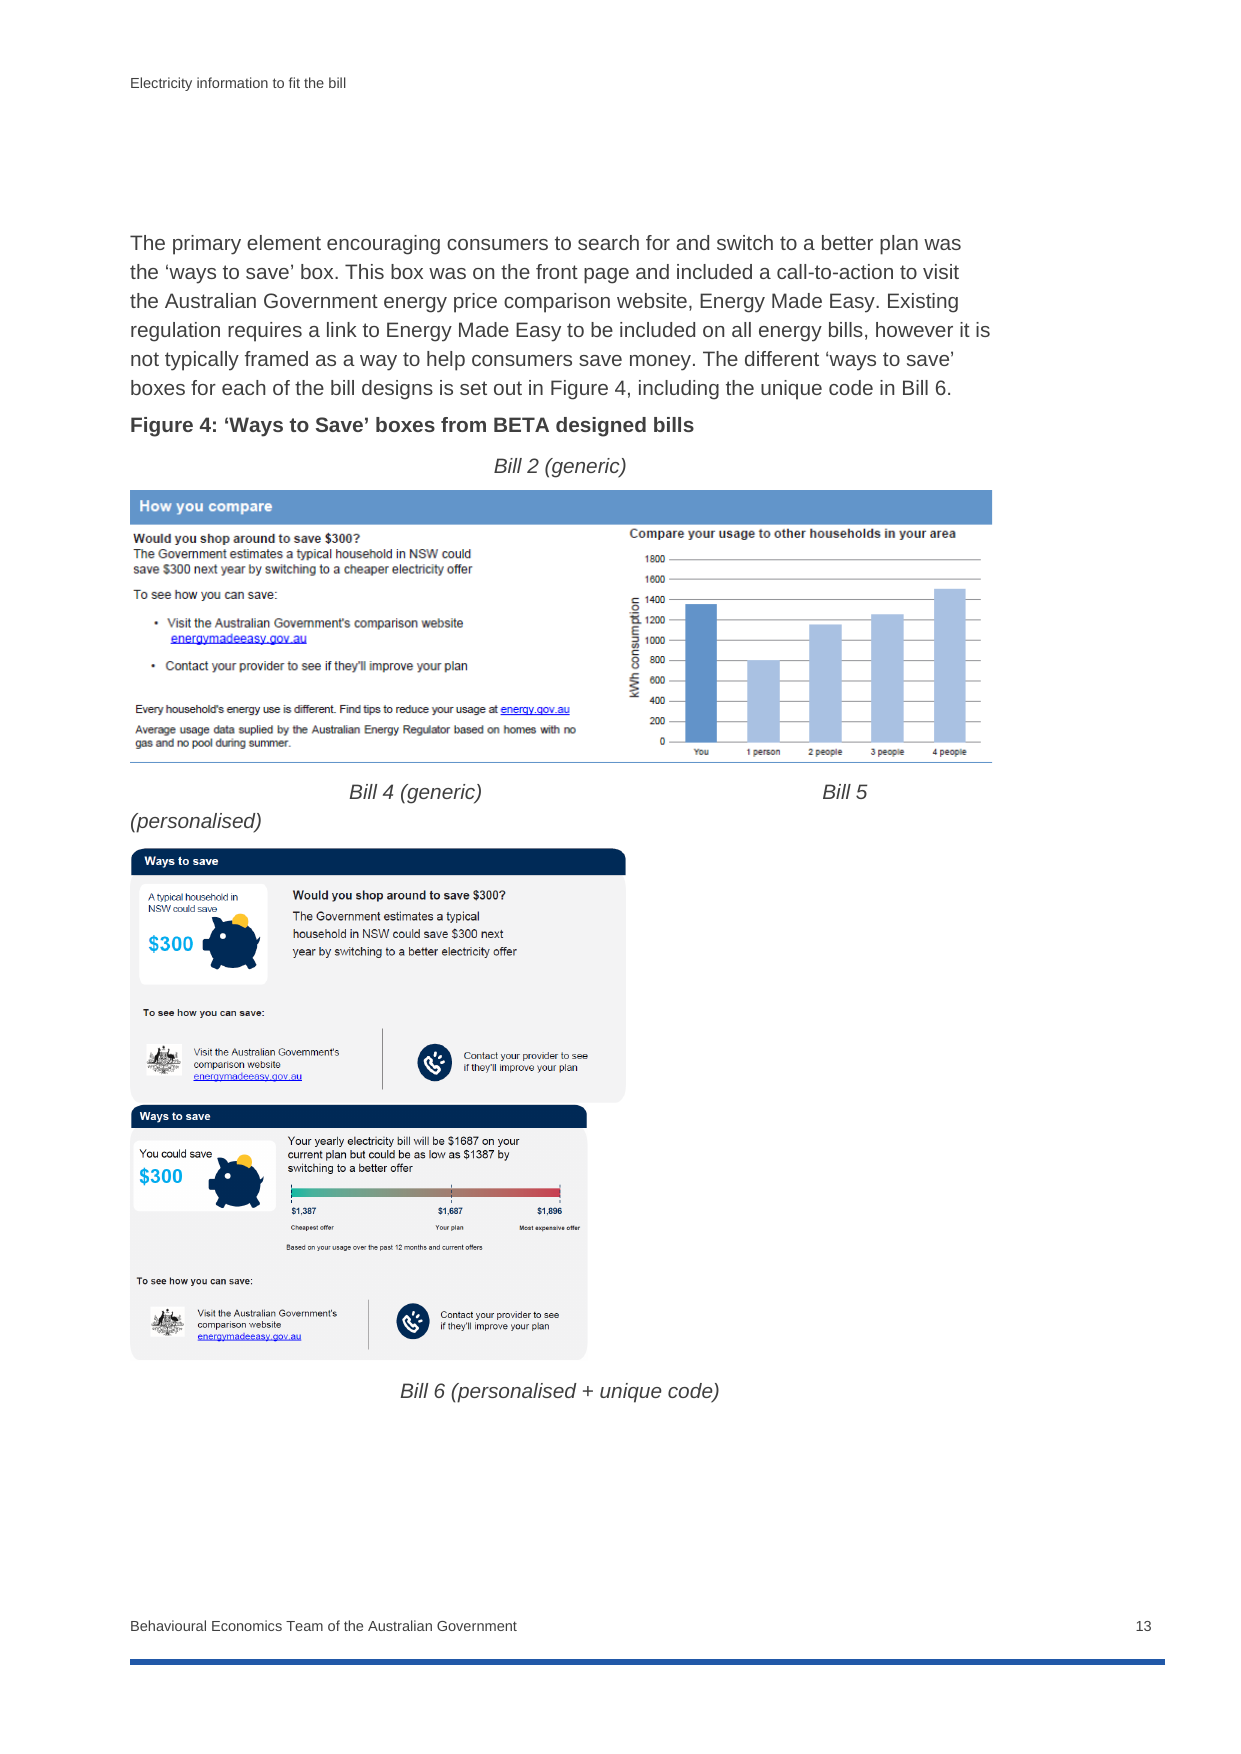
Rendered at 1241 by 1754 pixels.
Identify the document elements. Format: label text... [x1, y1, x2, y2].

text The primary element encouraging consumers to search for and switch to a better plan was the ‘ways to save’ box. This box was on the front page and included a call-to-action to visit the Australian Government energy price comparison website, Energy Made Easy. Existing regulation requires a link to Energy Made Easy to be included on all energy bills, however it is not typically framed as a way to help consumers save money. The different ‘ways to save’ boxes for each of the bill designs is set out in Figure 4, including the unique code in Bill 6. [130, 225, 992, 400]
text Bill 6 (personalised + unique code) [130, 1373, 992, 1402]
picture [129, 490, 993, 763]
text Bill 2 (generic) [130, 449, 992, 478]
text Bill 4 (generic) Bill 5 (personalised) [130, 775, 992, 833]
picture [129, 845, 627, 1361]
text Figure 4: ‘Ways to Save’ boxes from BETA designed bills [130, 413, 992, 437]
